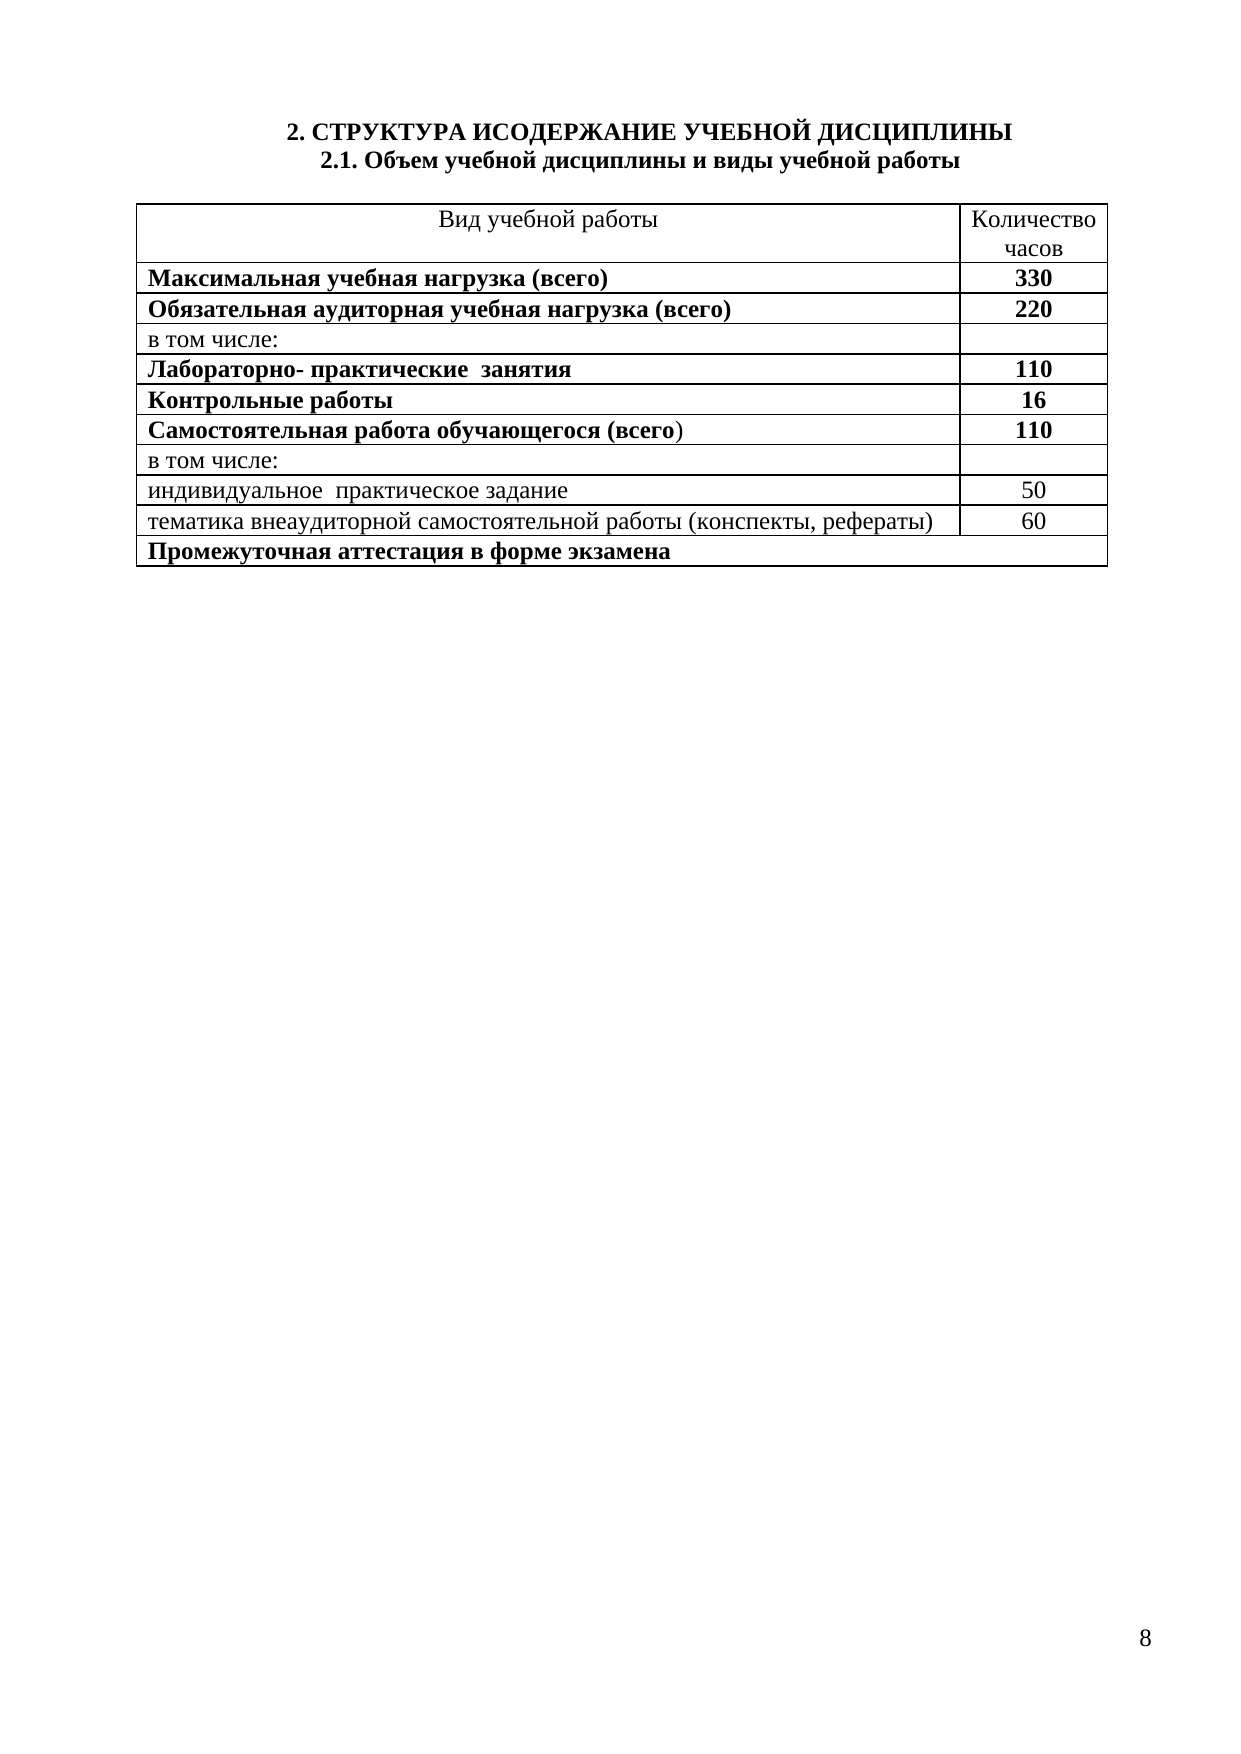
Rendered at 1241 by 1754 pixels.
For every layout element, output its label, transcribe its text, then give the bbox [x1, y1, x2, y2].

table_header Количество часов [961, 205, 1107, 262]
table_cell 110 [961, 355, 1107, 383]
table_header Вид учебной работы [137, 205, 959, 262]
table_cell Промежуточная аттестация в форме экзамена [137, 536, 1107, 565]
table_cell Контрольные работы [137, 385, 959, 413]
table_cell в том числе: [137, 445, 959, 474]
text 2. СТРУКТУРА ИСОДЕРЖАНИЕ УЧЕБНОЙ ДИСЦИПЛИНЫ [148, 117, 1152, 145]
table_cell 330 [961, 263, 1107, 292]
table_cell в том числе: [137, 324, 959, 353]
table_cell Лабораторно- практические занятия [137, 355, 959, 383]
table_cell Самостоятельная работа обучающегося (всего) [137, 415, 959, 444]
table_cell индивидуальное практическое задание [137, 476, 959, 504]
table_cell тематика внеаудиторной самостоятельной работы (конспекты, рефераты) [137, 506, 959, 535]
table_cell 220 [961, 294, 1107, 322]
table_cell Обязательная аудиторная учебная нагрузка (всего) [137, 294, 959, 322]
table_cell Максимальная учебная нагрузка (всего) [137, 263, 959, 292]
table_cell 50 [961, 476, 1107, 504]
text 2.1. Объем учебной дисциплины и виды учебной работы [129, 145, 1152, 174]
table_cell 60 [961, 506, 1107, 535]
table_cell 110 [961, 415, 1107, 444]
table_cell [961, 324, 1107, 353]
table_cell [961, 445, 1107, 474]
table_cell 16 [961, 385, 1107, 413]
